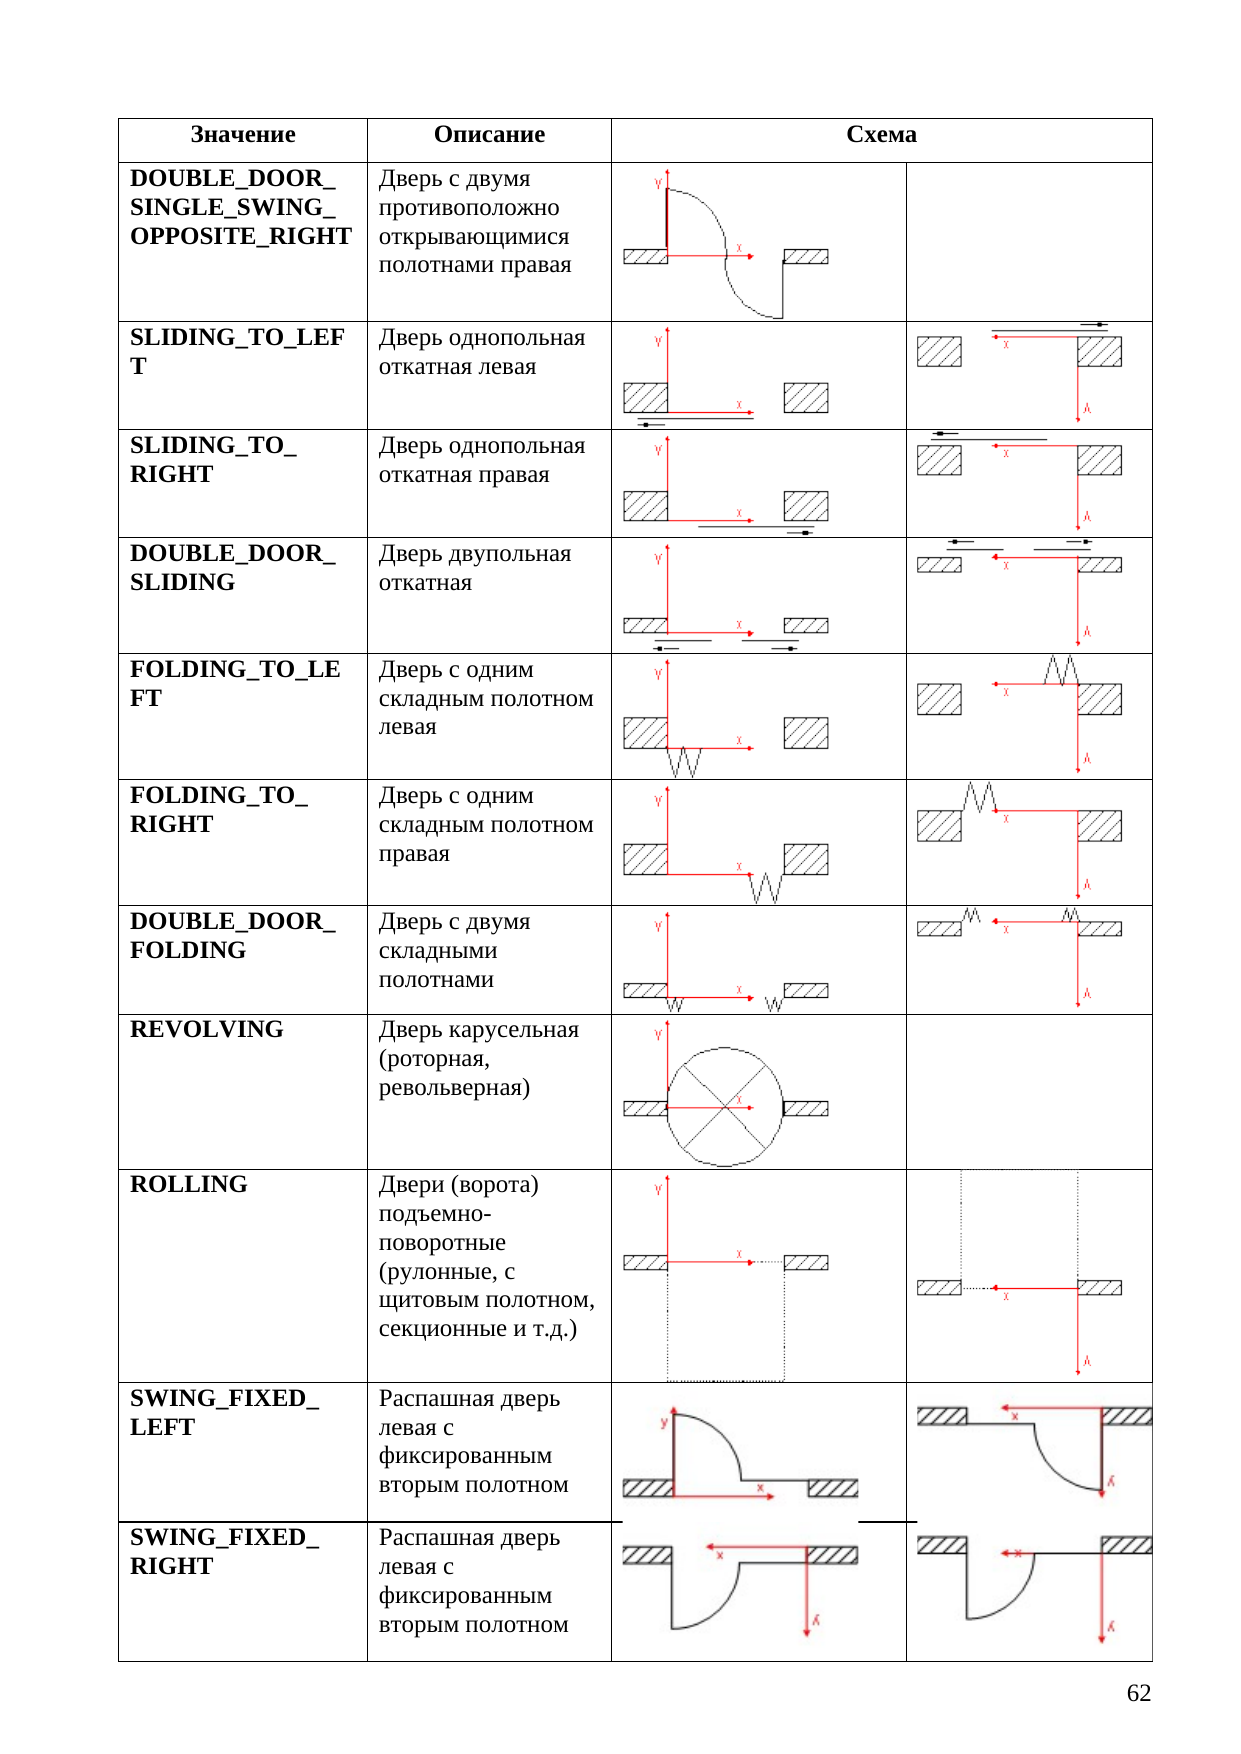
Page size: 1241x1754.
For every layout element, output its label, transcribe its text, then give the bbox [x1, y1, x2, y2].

table_cell [612, 906, 622, 1013]
table_cell FOLDING_TO_LEFT [119, 654, 367, 779]
table_cell DOUBLE_DOOR_ FOLDING [119, 906, 367, 1013]
table_cell [612, 780, 622, 905]
table_cell [1124, 654, 1152, 779]
table_cell Дверь с одним складным полотном правая [368, 780, 611, 905]
table_cell [1124, 780, 1152, 905]
table_header Значение [119, 119, 367, 162]
picture [917, 1169, 1124, 1382]
table_cell Дверь однопольная откатная правая [368, 430, 611, 537]
table_cell SLIDING_TO_ RIGHT [119, 430, 367, 537]
table_cell [829, 538, 906, 653]
table_cell [612, 654, 622, 779]
picture [622, 538, 829, 1382]
table_cell [829, 322, 906, 429]
table_cell [859, 1523, 906, 1661]
table_cell [829, 430, 906, 537]
table_cell [612, 1523, 622, 1661]
table_cell Распашная дверь левая с фиксированным вторым полотном [368, 1383, 611, 1521]
table_cell [907, 906, 917, 1013]
table_header Схема [612, 119, 1152, 162]
table_cell Двери (ворота) подъемно-поворотные (рулонные, с щитовым полотном, секционные и т.д.) [368, 1170, 611, 1382]
picture [917, 430, 1124, 537]
table_cell DOUBLE_DOOR_ SINGLE_SWING_ OPPOSITE_RIGHT [119, 163, 367, 321]
table_cell [907, 430, 917, 537]
table_cell [907, 1383, 917, 1521]
table_cell [907, 654, 917, 779]
table_cell [859, 1383, 906, 1521]
table_cell [612, 1170, 622, 1382]
table_cell FOLDING_TO_ RIGHT [119, 780, 367, 905]
table_cell Дверь однопольная откатная левая [368, 322, 611, 429]
table_cell Дверь с двумя противоположно открывающимися полотнами правая [368, 163, 611, 321]
table_cell [612, 322, 622, 429]
table_cell Дверь карусельная (роторная, револьверная) [368, 1015, 611, 1168]
picture [622, 430, 829, 537]
table_cell Распашная дверь левая с фиксированным вторым полотном [368, 1523, 611, 1661]
table_cell [907, 1523, 917, 1661]
picture [622, 1383, 859, 1661]
picture [917, 1383, 1153, 1661]
table_cell [907, 780, 917, 905]
table_cell [1124, 322, 1152, 429]
table_cell REVOLVING [119, 1015, 367, 1168]
table_cell DOUBLE_DOOR_ SLIDING [119, 538, 367, 653]
table_cell [612, 538, 622, 653]
table_cell [829, 780, 906, 905]
table_cell Дверь двупольная откатная [368, 538, 611, 653]
table_cell [907, 1170, 917, 1382]
table_cell ROLLING [119, 1170, 367, 1382]
picture [622, 322, 829, 429]
table_cell Дверь с двумя складными полотнами [368, 906, 611, 1013]
table_cell [907, 1015, 1152, 1168]
table_cell [612, 1383, 622, 1521]
table_cell [1124, 538, 1152, 653]
table_cell [829, 906, 906, 1013]
table_cell [612, 1015, 622, 1168]
table_cell [829, 1170, 906, 1382]
table_header Описание [368, 119, 611, 162]
table_cell SWING_FIXED_ LEFT [119, 1383, 367, 1521]
table_cell SWING_FIXED_ RIGHT [119, 1523, 367, 1661]
table_cell [1124, 906, 1152, 1013]
table_cell [1124, 1170, 1152, 1382]
table_cell [907, 163, 1152, 321]
table_cell [907, 538, 917, 653]
table_cell [829, 163, 906, 321]
picture [917, 538, 1124, 1014]
picture [917, 322, 1124, 429]
table_cell [612, 430, 622, 537]
table_cell [829, 1015, 906, 1168]
table_cell [907, 322, 917, 429]
table_cell [829, 654, 906, 779]
table_cell [612, 163, 622, 321]
table_cell SLIDING_TO_LEFT [119, 322, 367, 429]
table_cell [1124, 430, 1152, 537]
table_cell Дверь с одним складным полотном левая [368, 654, 611, 779]
picture [622, 163, 829, 321]
